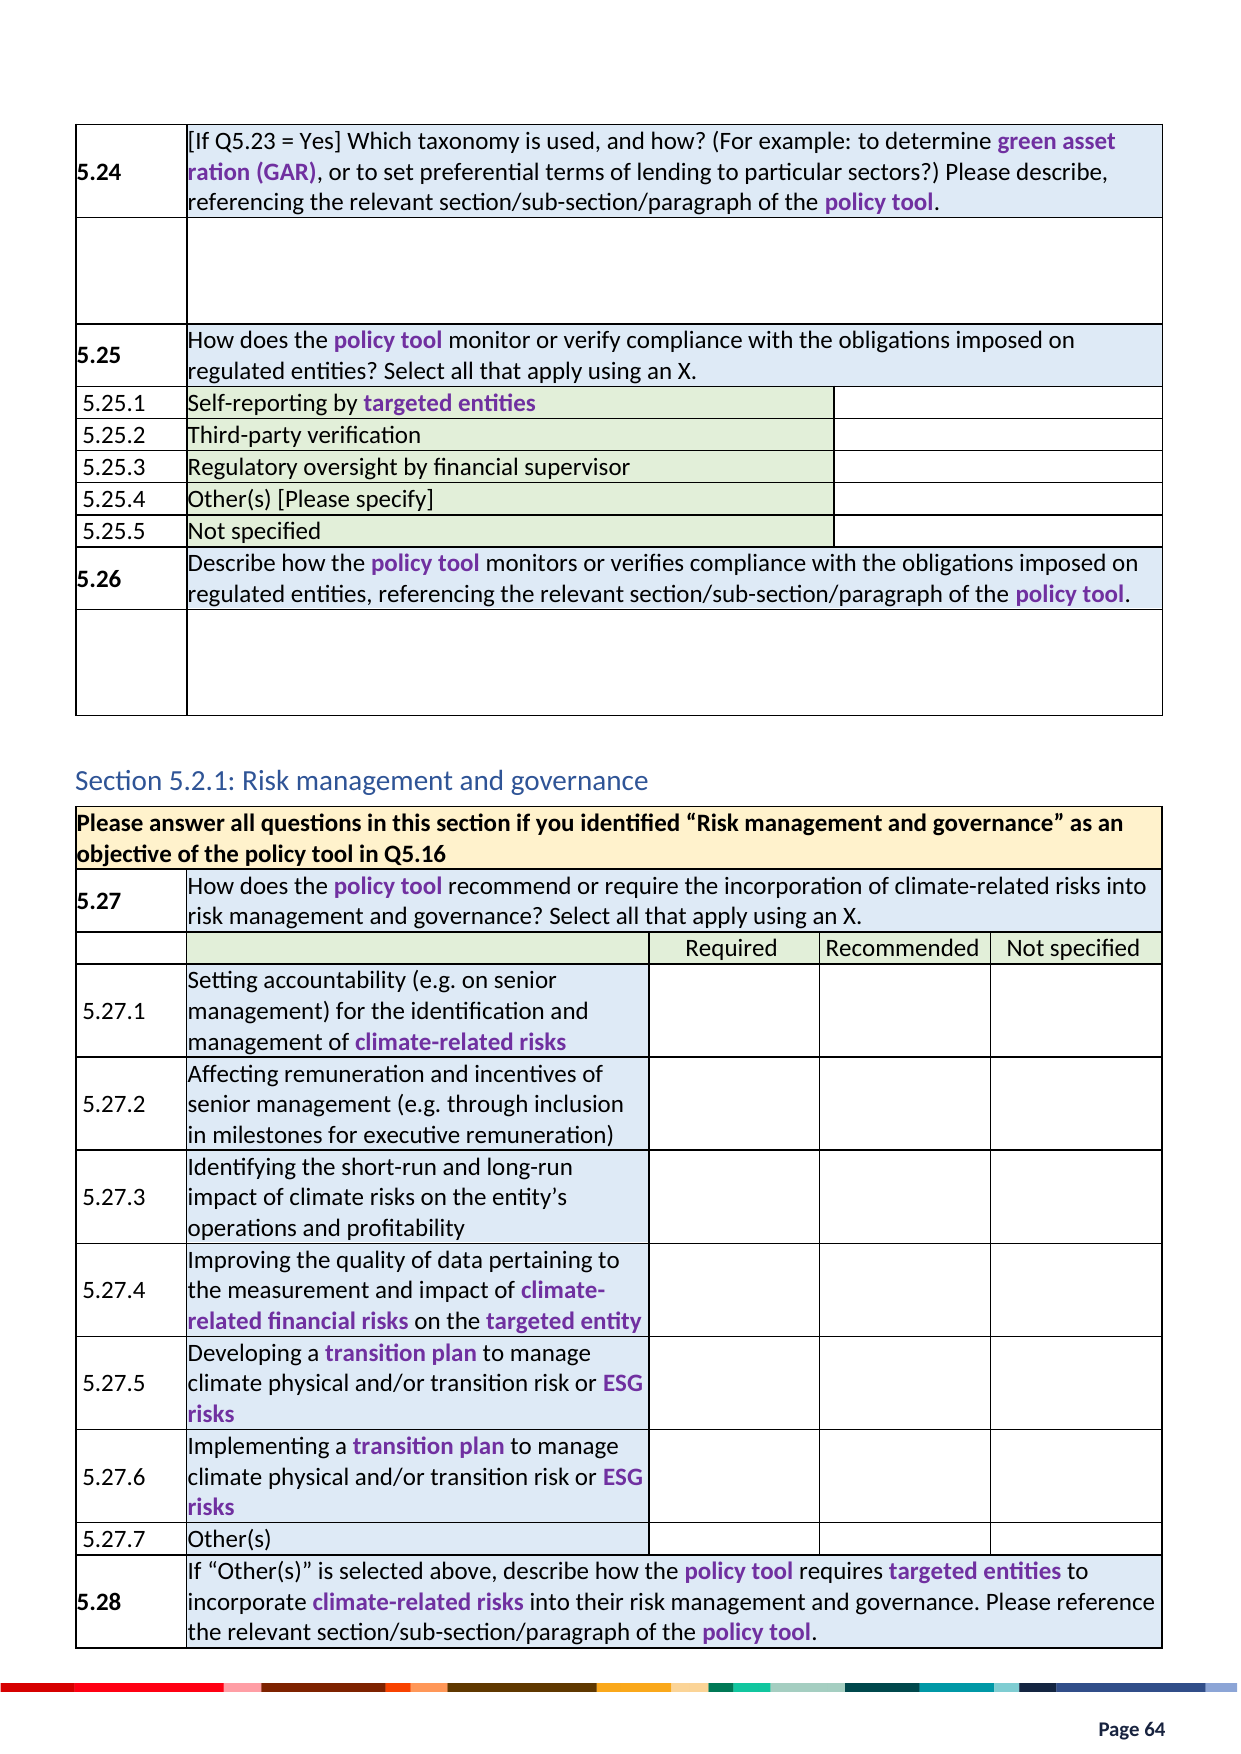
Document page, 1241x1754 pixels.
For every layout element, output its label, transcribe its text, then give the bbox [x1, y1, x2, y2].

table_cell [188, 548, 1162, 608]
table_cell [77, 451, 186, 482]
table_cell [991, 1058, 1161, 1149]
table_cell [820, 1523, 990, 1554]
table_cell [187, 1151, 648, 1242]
subtitle Section 5.2.1: Risk management and governance [75, 762, 1165, 797]
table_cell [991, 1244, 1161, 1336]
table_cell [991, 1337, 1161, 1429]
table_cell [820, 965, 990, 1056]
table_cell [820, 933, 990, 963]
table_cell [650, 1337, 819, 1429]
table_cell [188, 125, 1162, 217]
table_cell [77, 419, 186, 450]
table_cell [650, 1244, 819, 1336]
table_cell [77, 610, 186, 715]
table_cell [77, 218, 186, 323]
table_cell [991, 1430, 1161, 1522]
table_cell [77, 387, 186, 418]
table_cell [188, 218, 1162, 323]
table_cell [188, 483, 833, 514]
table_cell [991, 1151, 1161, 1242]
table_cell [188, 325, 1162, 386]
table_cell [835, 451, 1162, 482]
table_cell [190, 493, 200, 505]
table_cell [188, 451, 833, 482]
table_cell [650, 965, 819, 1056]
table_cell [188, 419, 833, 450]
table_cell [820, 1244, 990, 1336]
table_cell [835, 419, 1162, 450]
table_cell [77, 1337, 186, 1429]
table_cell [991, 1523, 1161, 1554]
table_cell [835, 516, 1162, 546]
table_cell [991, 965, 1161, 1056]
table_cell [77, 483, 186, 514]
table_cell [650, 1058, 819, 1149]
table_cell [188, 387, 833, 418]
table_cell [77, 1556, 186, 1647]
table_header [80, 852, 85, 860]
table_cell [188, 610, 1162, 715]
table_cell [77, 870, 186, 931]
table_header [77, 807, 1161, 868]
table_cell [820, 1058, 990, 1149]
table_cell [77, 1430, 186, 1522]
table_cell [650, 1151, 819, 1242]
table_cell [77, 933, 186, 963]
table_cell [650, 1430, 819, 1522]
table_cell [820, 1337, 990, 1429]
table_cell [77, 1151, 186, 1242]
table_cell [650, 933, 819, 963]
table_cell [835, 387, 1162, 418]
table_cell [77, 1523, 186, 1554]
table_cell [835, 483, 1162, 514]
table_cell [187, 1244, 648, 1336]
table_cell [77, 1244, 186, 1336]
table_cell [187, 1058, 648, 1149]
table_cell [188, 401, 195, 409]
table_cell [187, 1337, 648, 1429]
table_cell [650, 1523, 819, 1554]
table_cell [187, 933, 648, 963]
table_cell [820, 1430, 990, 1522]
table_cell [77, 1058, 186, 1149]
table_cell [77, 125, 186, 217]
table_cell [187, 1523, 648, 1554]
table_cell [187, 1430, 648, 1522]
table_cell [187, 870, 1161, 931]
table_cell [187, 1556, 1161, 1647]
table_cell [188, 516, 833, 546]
picture [0, 1683, 1236, 1692]
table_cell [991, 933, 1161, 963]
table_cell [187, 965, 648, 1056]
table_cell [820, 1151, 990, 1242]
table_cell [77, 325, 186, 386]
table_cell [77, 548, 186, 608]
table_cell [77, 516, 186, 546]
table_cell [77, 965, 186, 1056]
